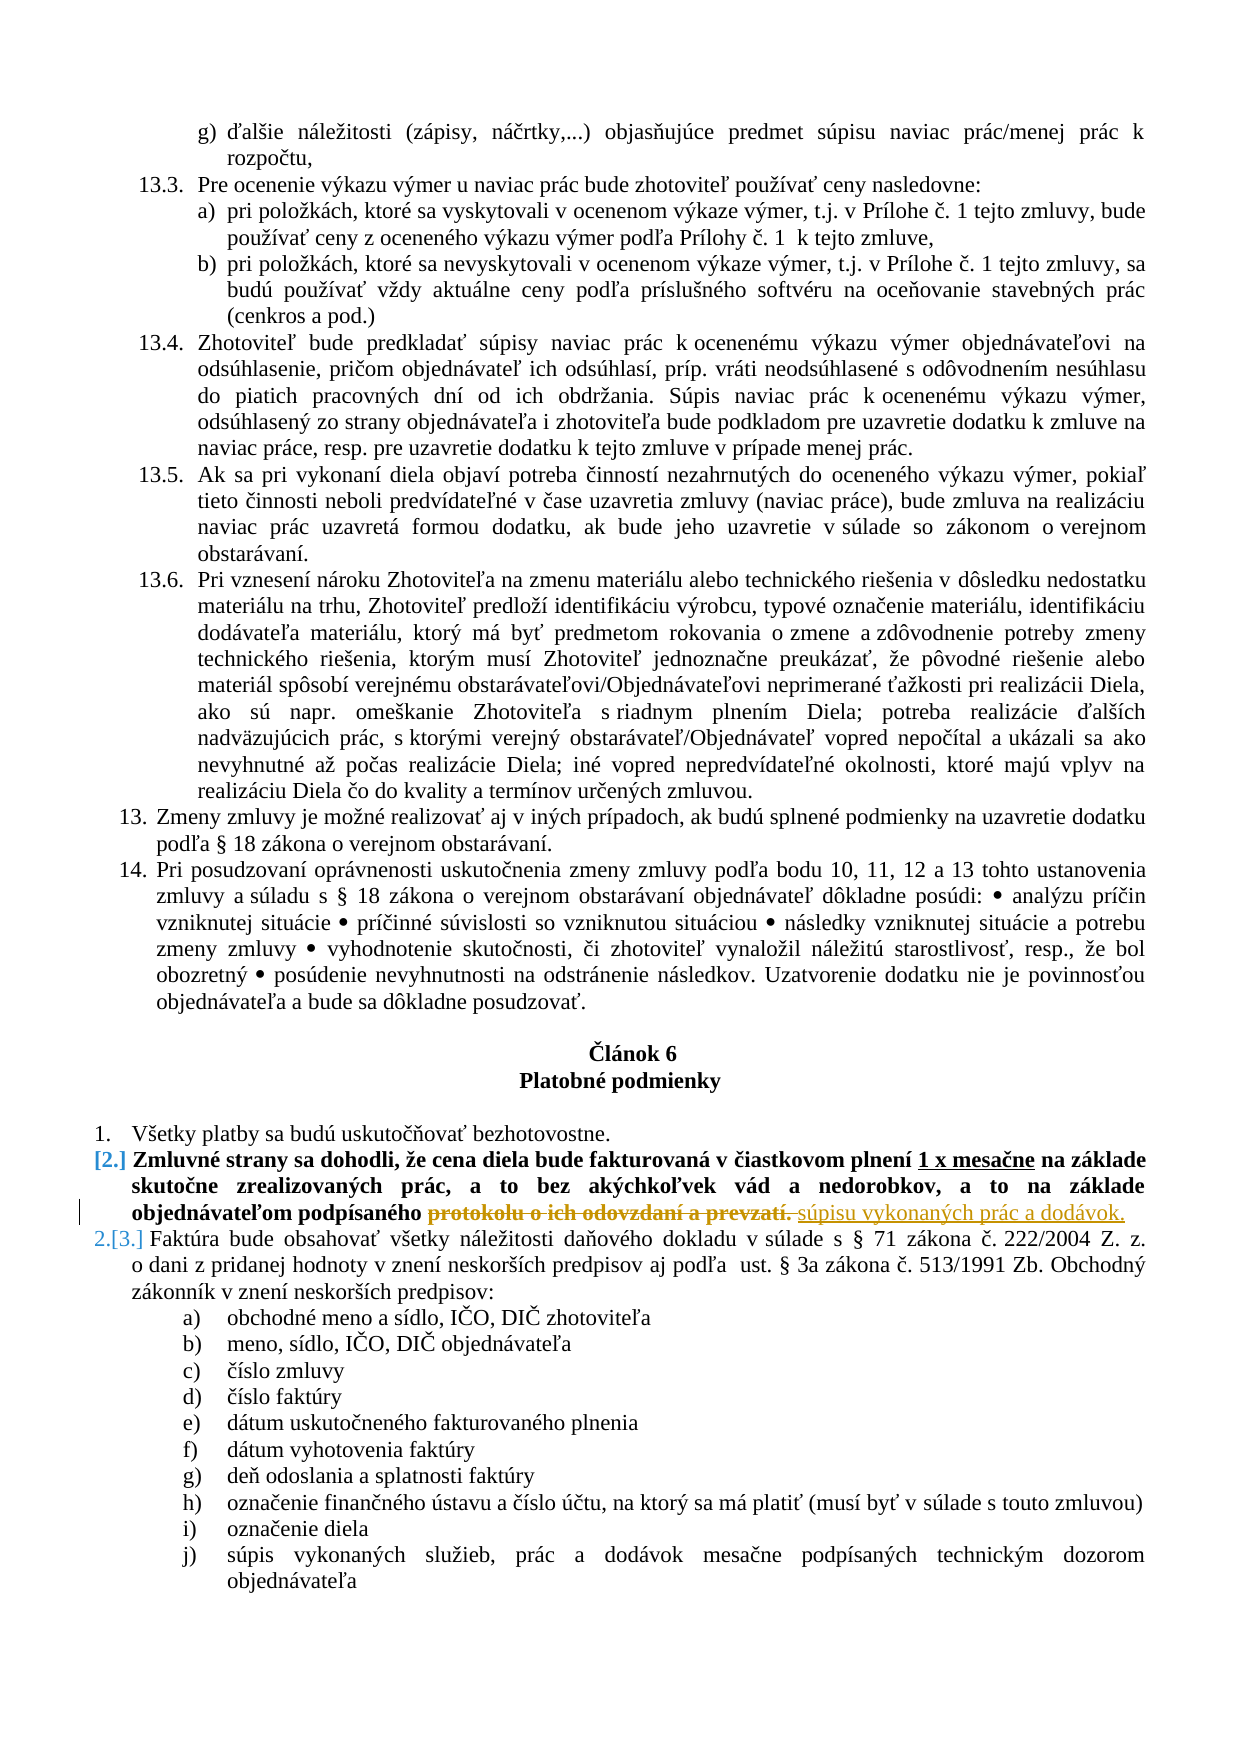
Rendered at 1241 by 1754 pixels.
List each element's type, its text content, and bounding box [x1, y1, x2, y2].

list obchodné meno a sídlo, IČO, DIČ zhotoviteľa [183, 1304, 1146, 1330]
list Pri vznesení nároku Zhotoviteľa na zmenu materiálu alebo technického riešenia v dôsledku nedostatku materiálu na trhu, Zhotoviteľ predloží identifikáciu výrobcu, typové označenie materiálu, identifikáciu dodávateľa materiálu, ktorý má byť predmetom rokovania o zmene a zdôvodnenie potreby zmeny technického riešenia, ktorým musí Zhotoviteľ jednoznačne preukázať, že pôvodné riešenie alebo materiál spôsobí verejnému obstarávateľovi/Objednávateľovi neprimerané ťažkosti pri realizácii Diela, ako sú napr. omeškanie Zhotoviteľa s riadnym plnením Diela; potreba realizácie ďalších nadväzujúcich prác, s ktorými verejný obstarávateľ/Objednávateľ vopred nepočítal a ukázali sa ako nevyhnutné až počas realizácie Diela; iné vopred nepredvídateľné okolnosti, ktoré majú vplyv na realizáciu Diela čo do kvality a termínov určených zmluvou. [138, 566, 1146, 803]
list ďalšie náležitosti (zápisy, náčrtky,...) objasňujúce predmet súpisu naviac prác/menej prác k rozpočtu, [197, 118, 1146, 171]
list súpis vykonaných služieb, prác a dodávok mesačne podpísaných technickým dozorom objednávateľa [183, 1541, 1146, 1594]
list Zmeny zmluvy je možné realizovať aj v iných prípadoch, ak budú splnené podmienky na uzavretie dodatku podľa § 18 zákona o verejnom obstarávaní. [119, 803, 1146, 856]
list Pri posudzovaní oprávnenosti uskutočnenia zmeny zmluvy podľa bodu 10, 11, 12 a 13 tohto ustanovenia zmluvy a súladu s § 18 zákona o verejnom obstarávaní objednávateľ dôkladne posúdi: analýzu príčin vzniknutej situácie príčinné súvislosti so vzniknutou situáciou následky vzniknutej situácie a potrebu zmeny zmluvy vyhodnotenie skutočnosti, či zhotoviteľ vynaložil náležitú starostlivosť, resp., že bol obozretný posúdenie nevyhnutnosti na odstránenie následkov. Uzatvorenie dodatku nie je povinnosťou objednávateľa a bude sa dôkladne posudzovať. [119, 856, 1146, 1014]
list označenie diela [183, 1515, 1146, 1541]
list Pre ocenenie výkazu výmer u naviac prác bude zhotoviteľ používať ceny nasledovne: [138, 171, 1146, 197]
list Zhotoviteľ bude predkladať súpisy naviac prác k ocenenému výkazu výmer objednávateľovi na odsúhlasenie, pričom objednávateľ ich odsúhlasí, príp. vráti neodsúhlasené s odôvodnením nesúhlasu do piatich pracovných dní od ich obdržania. Súpis naviac prác k ocenenému výkazu výmer, odsúhlasený zo strany objednávateľa i zhotoviteľa bude podkladom pre uzavretie dodatku k zmluve na naviac práce, resp. pre uzavretie dodatku k tejto zmluve v prípade menej prác. [138, 329, 1146, 461]
text Platobné podmienky [94, 1067, 1146, 1093]
list číslo zmluvy [183, 1357, 1146, 1383]
list deň odoslania a splatnosti faktúry [183, 1462, 1146, 1488]
text Článok 6 [119, 1041, 1146, 1067]
list označenie finančného ústavu a číslo účtu, na ktorý sa má platiť (musí byť v súlade s touto zmluvou) [183, 1488, 1146, 1515]
list Ak sa pri vykonaní diela objaví potreba činností nezahrnutých do oceneného výkazu výmer, pokiaľ tieto činnosti neboli predvídateľné v čase uzavretia zmluvy (naviac práce), bude zmluva na realizáciu naviac prác uzavretá formou dodatku, ak bude jeho uzavretie v súlade so zákonom o verejnom obstarávaní. [138, 461, 1146, 566]
list pri položkách, ktoré sa nevyskytovali v ocenenom výkaze výmer, t.j. v Prílohe č. 1 tejto zmluvy, sa budú používať vždy aktuálne ceny podľa príslušného softvéru na oceňovanie stavebných prác (cenkros a pod.) [197, 250, 1146, 329]
list dátum vyhotovenia faktúry [183, 1436, 1146, 1462]
list číslo faktúry [183, 1383, 1146, 1409]
list Všetky platby sa budú uskutočňovať bezhotovostne. [94, 1119, 1146, 1146]
list Faktúra bude obsahovať všetky náležitosti daňového dokladu v súlade s § 71 zákona č. 222/2004 Z. z. o dani z pridanej hodnoty v znení neskorších predpisov aj podľa ust. § 3a zákona č. 513/1991 Zb. Obchodný zákonník v znení neskorších predpisov: [94, 1225, 1146, 1304]
list meno, sídlo, IČO, DIČ objednávateľa [183, 1330, 1146, 1357]
list dátum uskutočneného fakturovaného plnenia [183, 1409, 1146, 1436]
list pri položkách, ktoré sa vyskytovali v ocenenom výkaze výmer, t.j. v Prílohe č. 1 tejto zmluvy, bude používať ceny z oceneného výkazu výmer podľa Prílohy č. 1 k tejto zmluve, [197, 197, 1146, 250]
list Zmluvné strany sa dohodli, že cena diela bude fakturovaná v čiastkovom plnení 1 x mesačne na základe skutočne zrealizovaných prác, a to bez akýchkoľvek vád a nedorobkov, a to na základe objednávateľom podpísaného [94, 1146, 1146, 1225]
